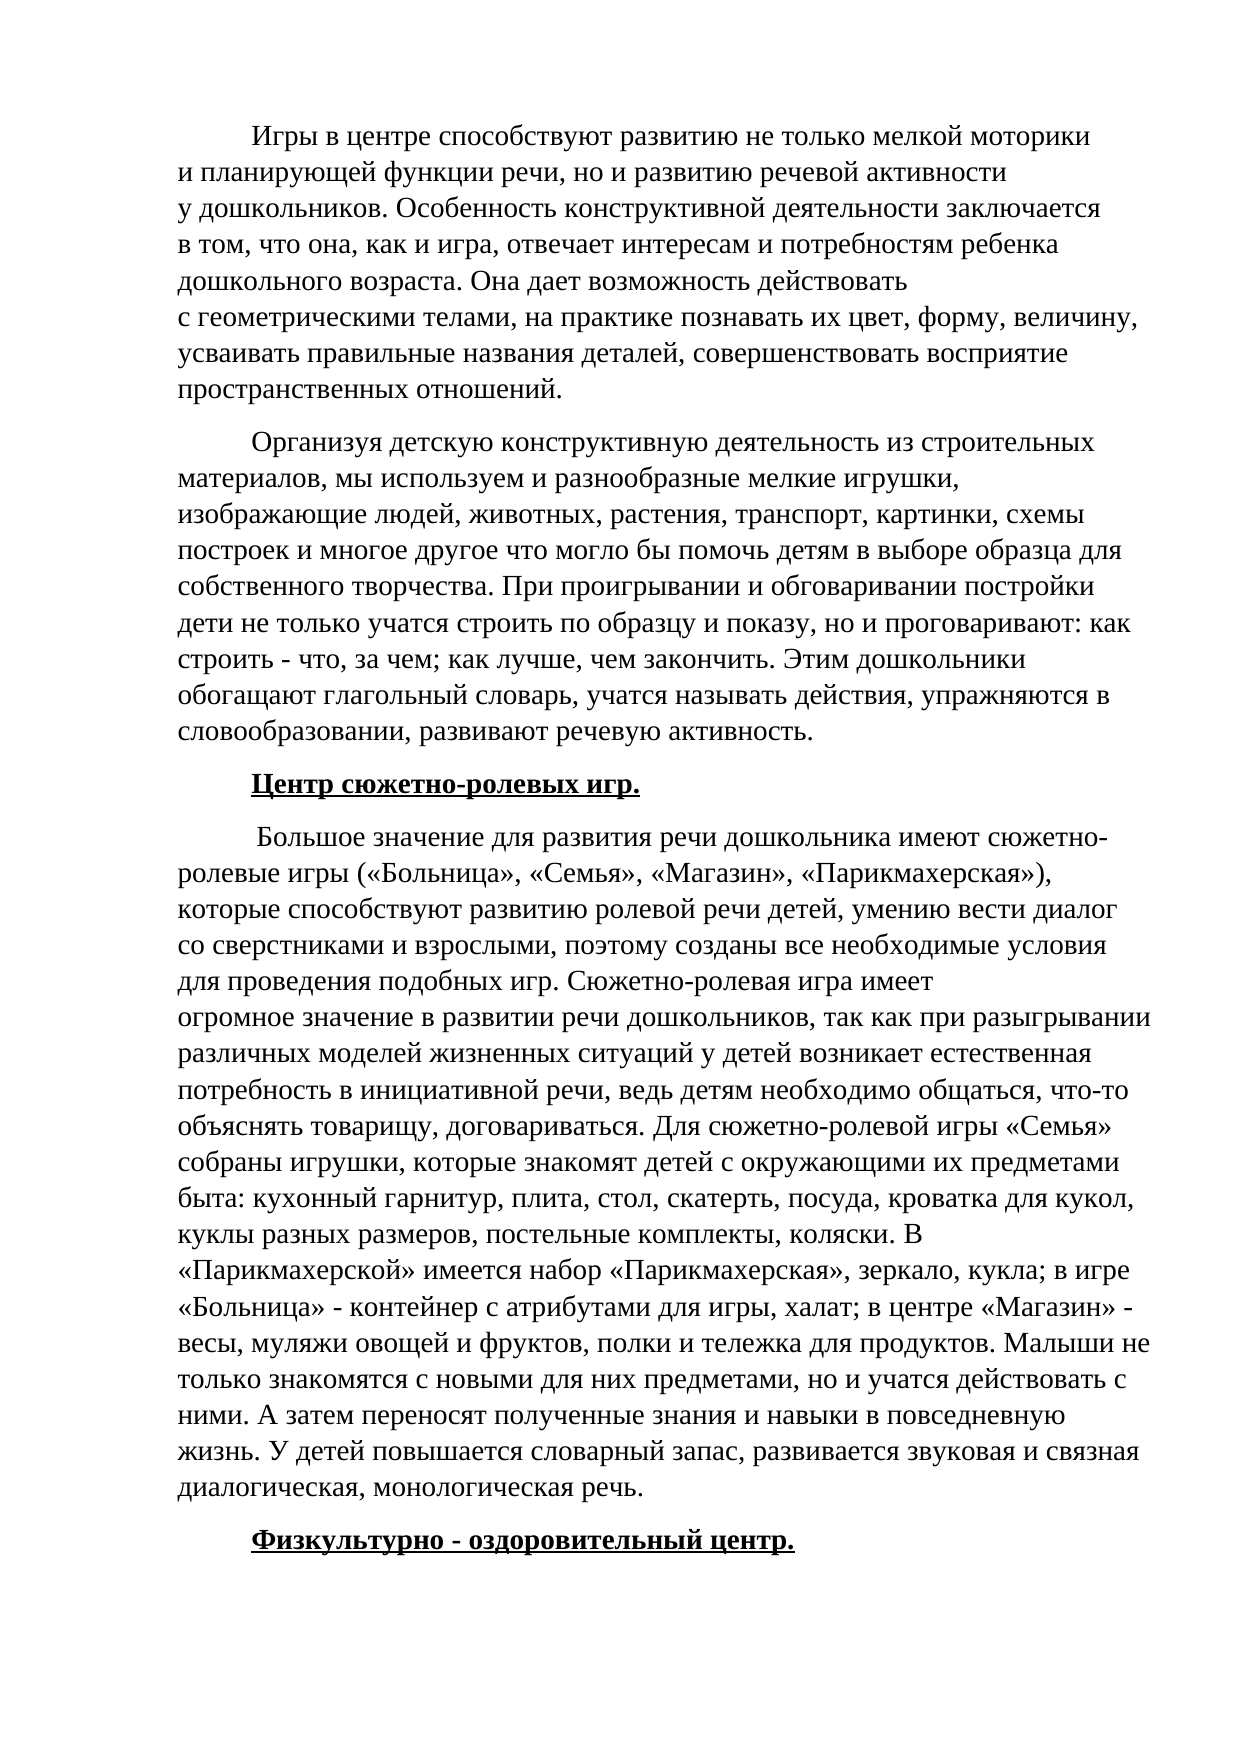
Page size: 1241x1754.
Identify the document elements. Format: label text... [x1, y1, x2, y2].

text Организуя детскую конструктивную деятельность из строительных материалов, мы используем и разнообразные мелкие игрушки, изображающие людей, животных, растения, транспорт, картинки, схемы построек и многое другое что могло бы помочь детям в выборе образца для собственного творчества. При проигрывании и обговаривании постройки дети не только учатся строить по образцу и показу, но и проговаривают: как строить - что, за чем; как лучше, чем закончить. Этим дошкольники обогащают глагольный словарь, учатся называть действия, упражняются в словообразовании, развивают речевую активность. [177, 424, 1152, 747]
text Игры в центре способствуют развитию не только мелкой моторики и планирующей функции речи, но и развитию речевой активности у дошкольников. Особенность конструктивной деятельности заключается в том, что она, как и игра, отвечает интересам и потребностям ребенка дошкольного возраста. Она дает возможность действовать с геометрическими телами, на практике познавать их цвет, форму, величину, усваивать правильные названия деталей, совершенствовать восприятие пространственных отношений. [177, 118, 1152, 405]
text Большое значение для развития речи дошкольника имеют сюжетно-ролевые игры («Больница», «Семья», «Магазин», «Парикмахерская»), которые способствуют развитию ролевой речи детей, умению вести диалог со сверстниками и взрослыми, поэтому созданы все необходимые условия для проведения подобных игр. Сюжетно-ролевая игра имеет огромное значение в развитии речи дошкольников, так как при разыгрывании различных моделей жизненных ситуаций у детей возникает естественная потребность в инициативной речи, ведь детям необходимо общаться, что-то объяснять товарищу, договариваться. Для сюжетно-ролевой игры «Семья» собраны игрушки, которые знакомят детей с окружающими их предметами быта: кухонный гарнитур, плита, стол, скатерть, посуда, кроватка для кукол, куклы разных размеров, постельные комплекты, коляски. В «Парикмахерской» имеется набор «Парикмахерская», зеркало, кукла; в игре «Больница» - контейнер с атрибутами для игры, халат; в центре «Магазин» - весы, муляжи овощей и фруктов, полки и тележка для продуктов. Малыши не только знакомятся с новыми для них предметами, но и учатся действовать с ними. А затем переносят полученные знания и навыки в повседневную жизнь. У детей повышается словарный запас, развивается звуковая и связная диалогическая, монологическая речь. [177, 819, 1152, 1503]
text Физкультурно - оздоровительный центр. [177, 1522, 1152, 1556]
text Центр сюжетно-ролевых игр. [177, 766, 1152, 799]
